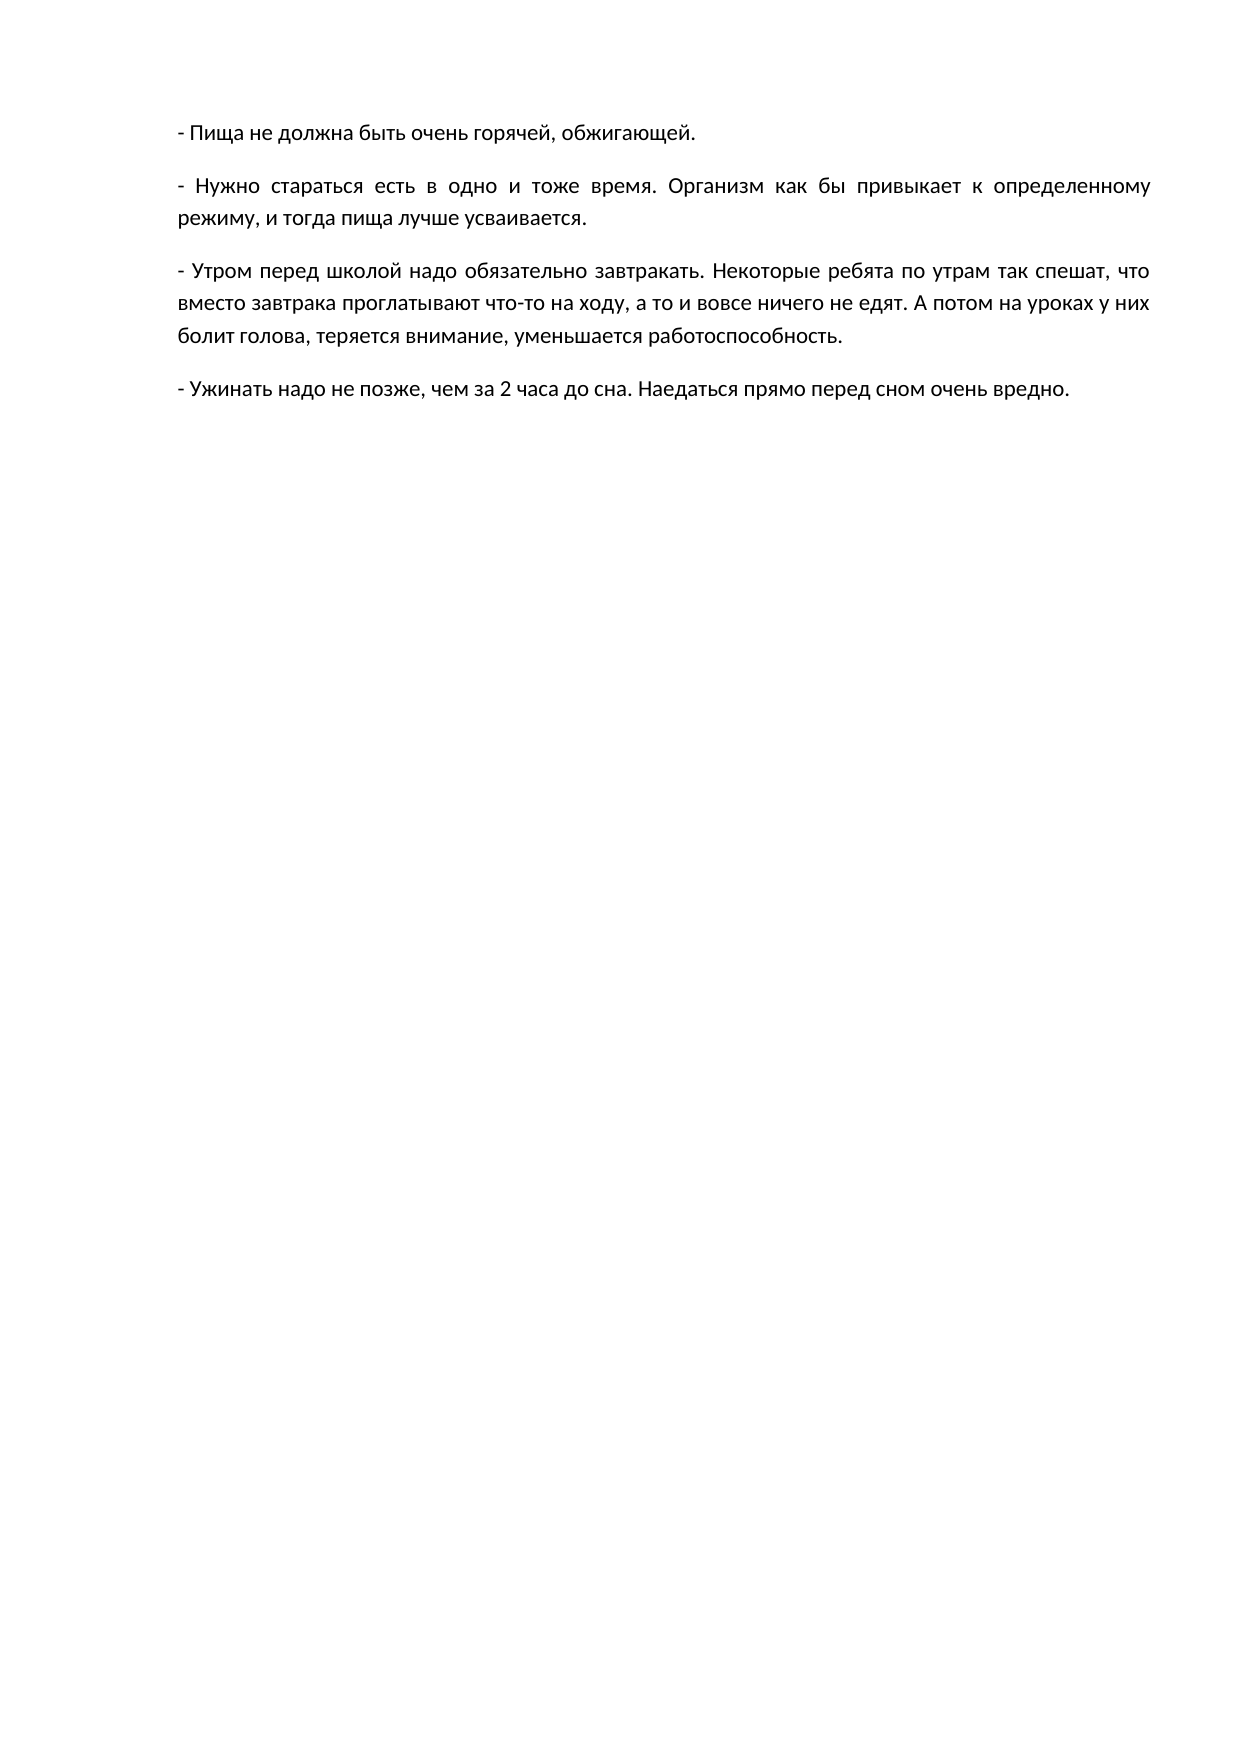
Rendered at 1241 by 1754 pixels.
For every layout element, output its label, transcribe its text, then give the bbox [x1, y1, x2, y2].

text - Ужинать надо не позже, чем за 2 часа до сна. Наедаться прямо перед сном очень вредно. [177, 374, 1152, 402]
text - Утром перед школой надо обязательно завтракать. Некоторые ребята по утрам так спешат, что вместо завтрака проглатывают что-то на ходу, а то и вовсе ничего не едят. А потом на уроках у них болит голова, теряется внимание, уменьшается работоспособность. [177, 256, 1152, 349]
text - Пища не должна быть очень горячей, обжигающей. [177, 118, 1152, 146]
text - Нужно стараться есть в одно и тоже время. Организм как бы привыкает к определенному режиму, и тогда пища лучше усваивается. [177, 171, 1152, 231]
